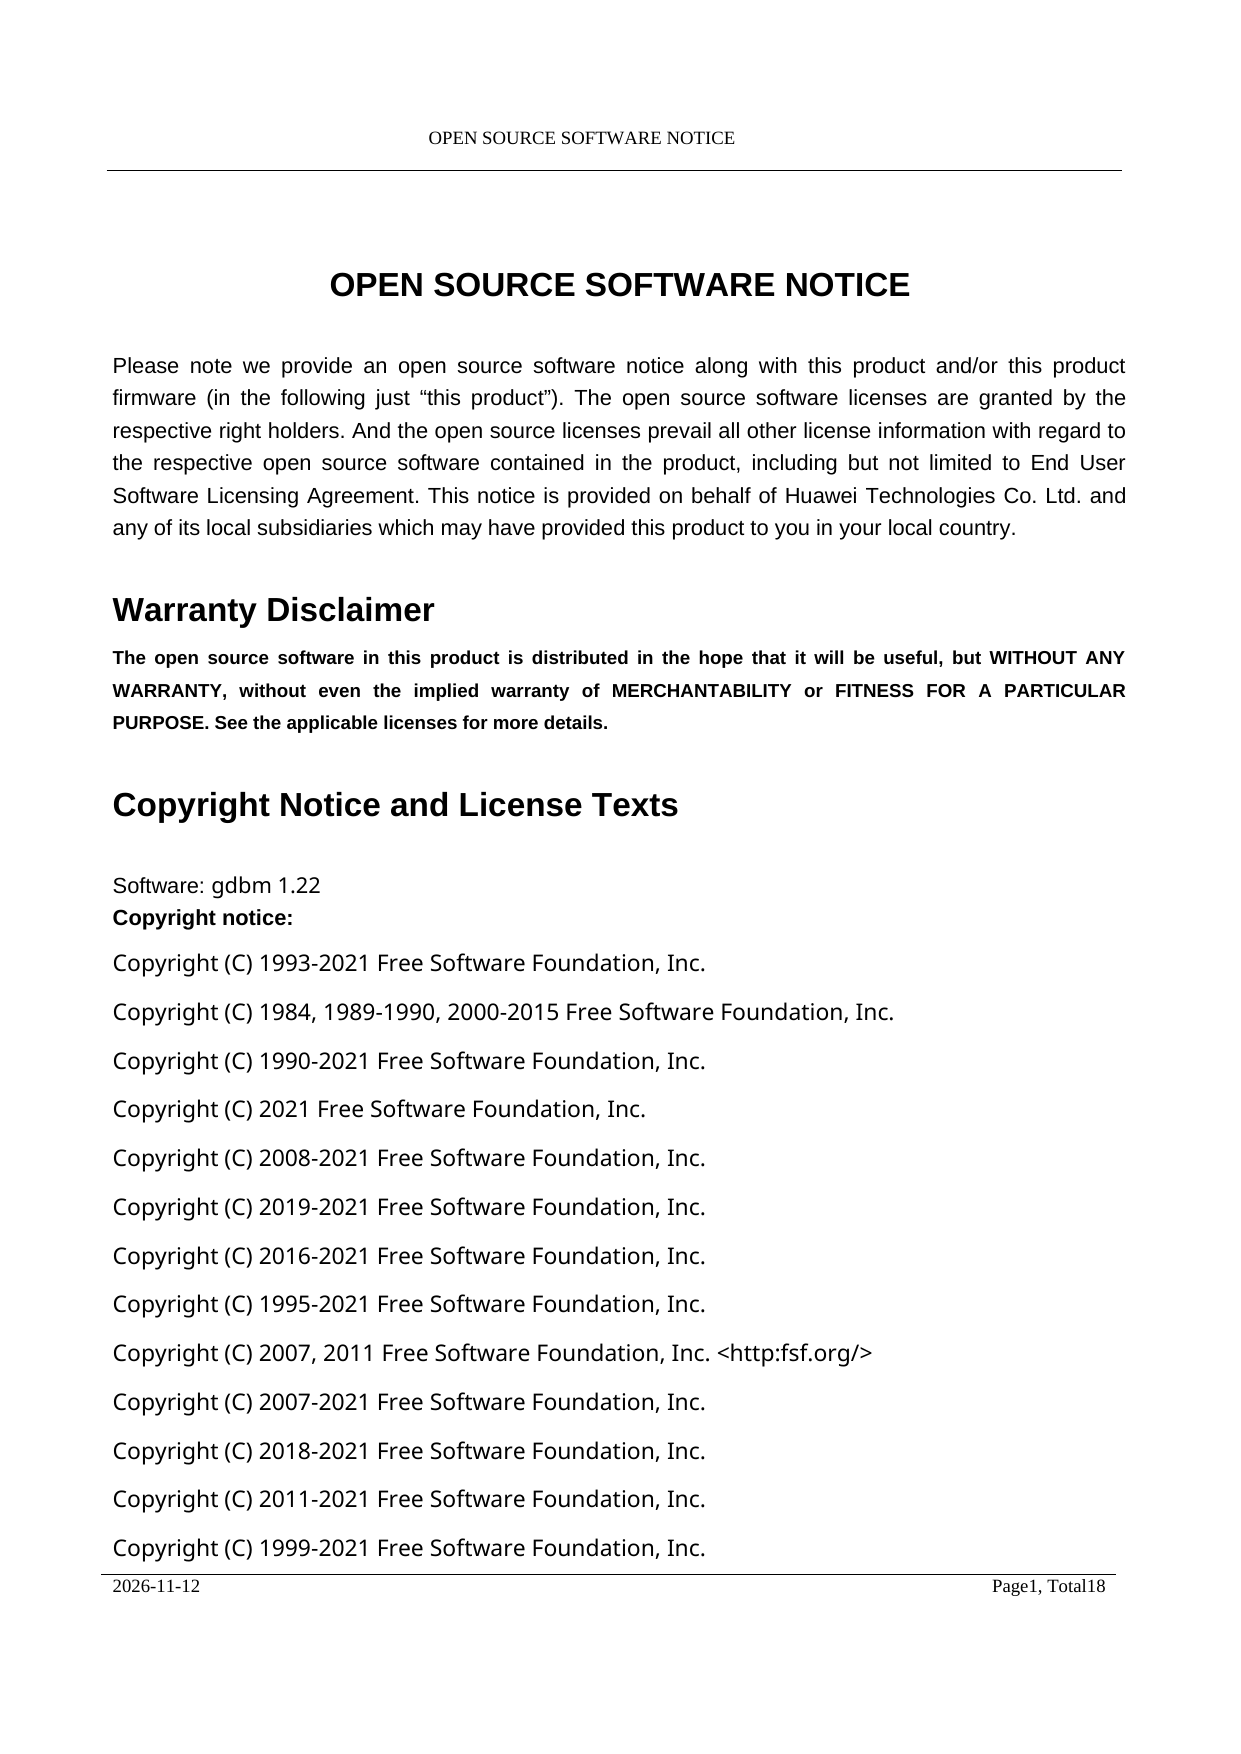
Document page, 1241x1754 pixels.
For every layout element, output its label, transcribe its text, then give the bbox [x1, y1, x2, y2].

text Warranty Disclaimer [112, 576, 1128, 641]
text OPEN SOURCE SOFTWARE NOTICE [112, 251, 1128, 316]
text Copyright Notice and License Texts [112, 771, 1128, 836]
text The open source software in this product is distributed in the hope that it will be useful, but WITHOUT ANY WARRANTY, without even the implied warranty of MERCHANTABILITY or FITNESS FOR A PARTICULAR PURPOSE. See the applicable licenses for more details. [112, 641, 1128, 739]
text Copyright notice: [112, 901, 1128, 934]
text Please note we provide an open source software notice along with this product and/or this product firmware (in the following just “this product”). The open source software licenses are granted by the respective right holders. And the open source licenses prevail all other license information with regard to the respective open source software contained in the product, including but not limited to End User Software Licensing Agreement. This notice is provided on behalf of Huawei Technologies Co. Ltd. and any of its local subsidiaries which may have provided this product to you in your local country. [112, 349, 1128, 544]
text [112, 947, 1128, 1564]
text Software: gdbm 1.22 [112, 869, 1128, 901]
